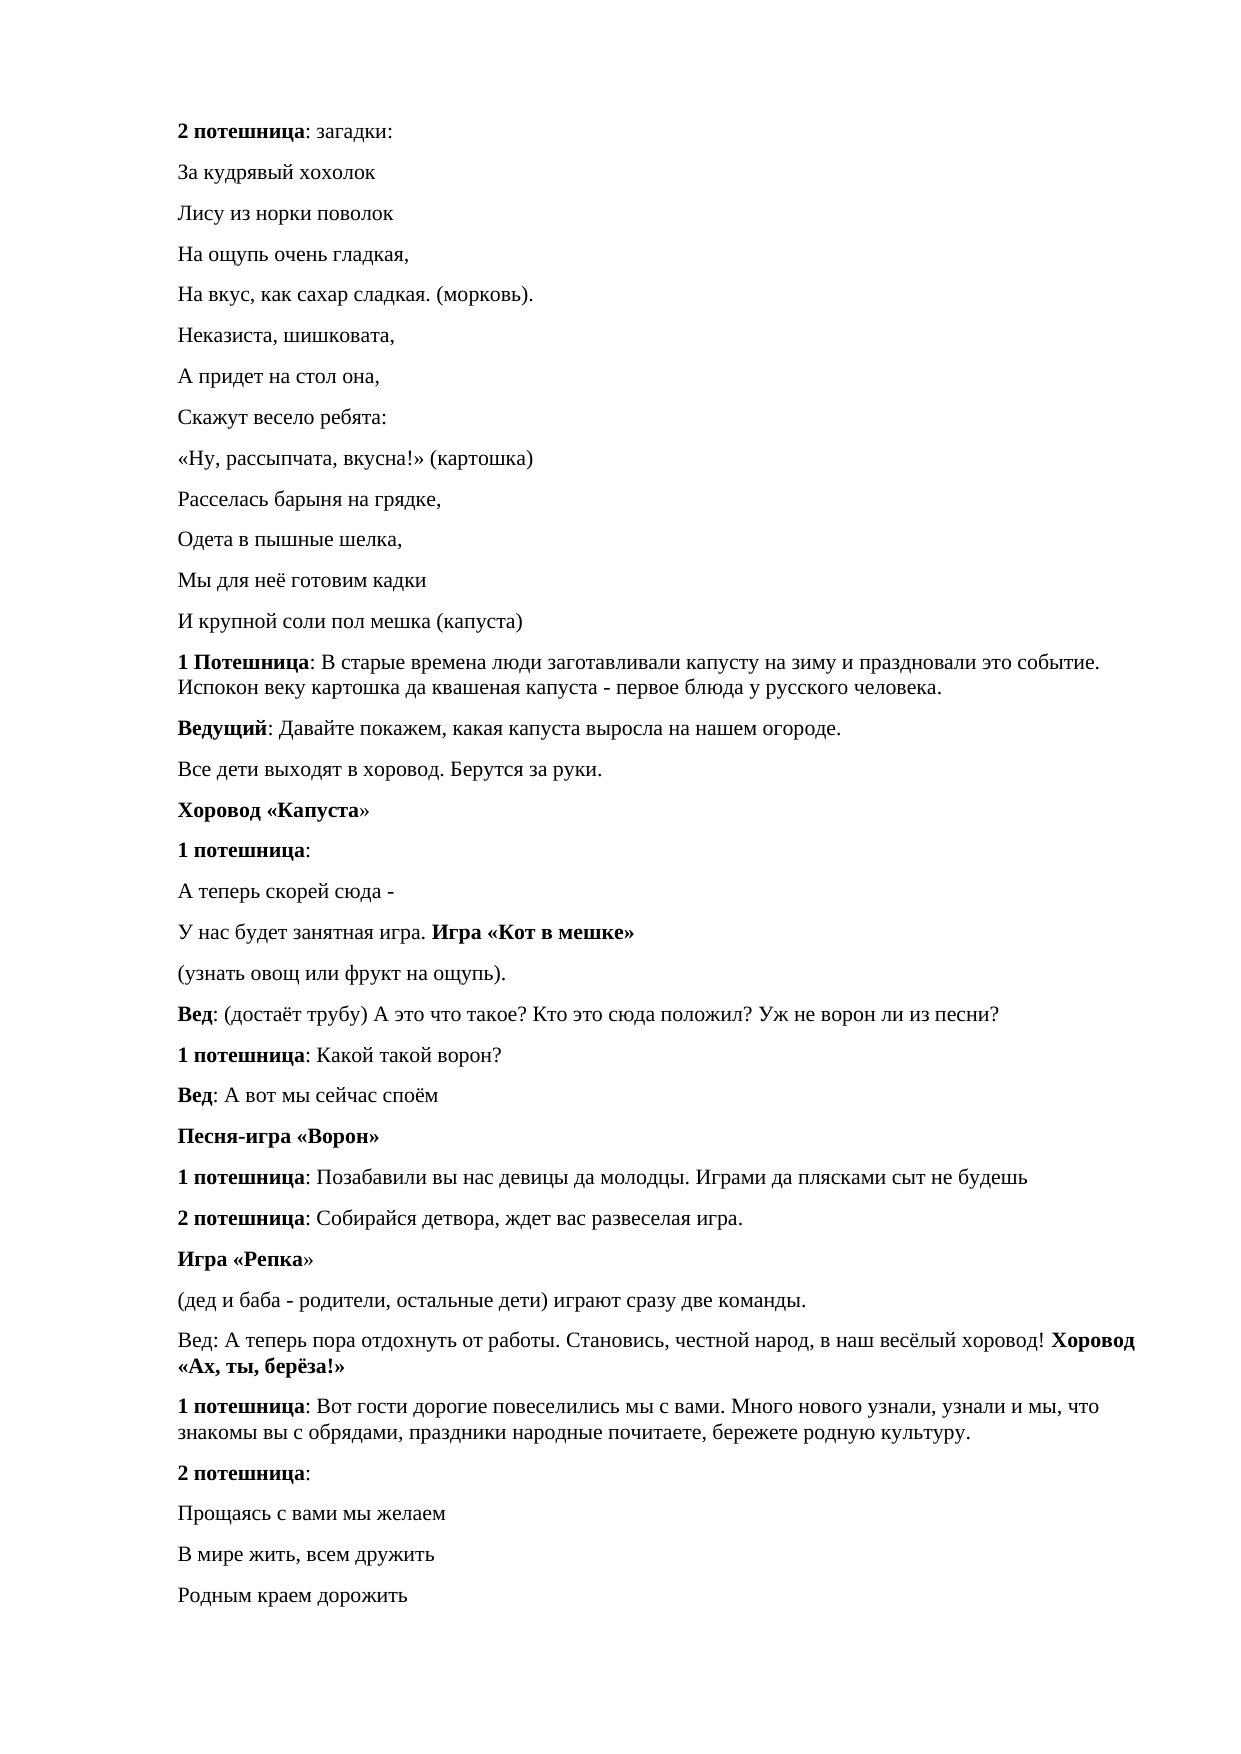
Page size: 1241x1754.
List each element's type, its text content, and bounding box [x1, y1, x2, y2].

text Песня-игра «Ворон» [177, 1123, 1152, 1148]
text (узнать овощ или фрукт на ощупь). [177, 960, 1152, 985]
text Ведущий: Давайте покажем, какая капуста выросла на нашем огороде. [177, 715, 1152, 740]
text Неказиста, шишковата, [177, 322, 1152, 347]
text Скажут весело ребята: [177, 404, 1152, 429]
text Вед: А теперь пора отдохнуть от работы. Становись, честной народ, в наш весёлый хоровод! Хоровод «Ах, ты, берёза!» [177, 1327, 1152, 1378]
text 2 потешница: [177, 1459, 1152, 1485]
text Родным краем дорожить [177, 1582, 1152, 1607]
text 2 потешница: загадки: [177, 118, 1152, 143]
text Вед: (достаёт трубу) А это что такое? Кто это сюда положил? Уж не ворон ли из песни? [177, 1001, 1152, 1026]
text На ощупь очень гладкая, [177, 241, 1152, 266]
text За кудрявый хохолок [177, 159, 1152, 184]
text А теперь скорей сюда - [177, 878, 1152, 903]
text Вед: А вот мы сейчас споём [177, 1082, 1152, 1108]
text 1 Потешница: В старые времена люди заготавливали капусту на зиму и праздновали это событие. Испокон веку картошка да квашеная капуста - первое блюда у русского человека. [177, 649, 1152, 699]
text 2 потешница: Собирайся детвора, ждет вас развеселая игра. [177, 1205, 1152, 1230]
text Все дети выходят в хоровод. Берутся за руки. [177, 756, 1152, 781]
text Прощаясь с вами мы желаем [177, 1500, 1152, 1526]
text В мире жить, всем дружить [177, 1541, 1152, 1566]
text 1 потешница: Позабавили вы нас девицы да молодцы. Играми да плясками сыт не будешь [177, 1164, 1152, 1189]
text «Ну, рассыпчата, вкусна!» (картошка) [177, 445, 1152, 470]
text Лису из норки поволок [177, 200, 1152, 225]
text На вкус, как сахар сладкая. (морковь). [177, 281, 1152, 307]
text 1 потешница: Какой такой ворон? [177, 1042, 1152, 1067]
text 1 потешница: [177, 837, 1152, 863]
text (дед и баба - родители, остальные дети) играют сразу две команды. [177, 1287, 1152, 1312]
text Игра «Репка» [177, 1246, 1152, 1271]
text Одета в пышные шелка, [177, 526, 1152, 552]
text Расселась барыня на грядке, [177, 486, 1152, 511]
text У нас будет занятная игра. Игра «Кот в мешке» [177, 919, 1152, 944]
text 1 потешница: Вот гости дорогие повеселились мы с вами. Много нового узнали, узнали и мы, что знакомы вы с обрядами, праздники народные почитаете, бережете родную культуру. [177, 1393, 1152, 1444]
text А придет на стол она, [177, 363, 1152, 388]
text Мы для неё готовим кадки [177, 567, 1152, 592]
text И крупной соли пол мешка (капуста) [177, 608, 1152, 633]
text Хоровод «Капуста» [177, 797, 1152, 822]
